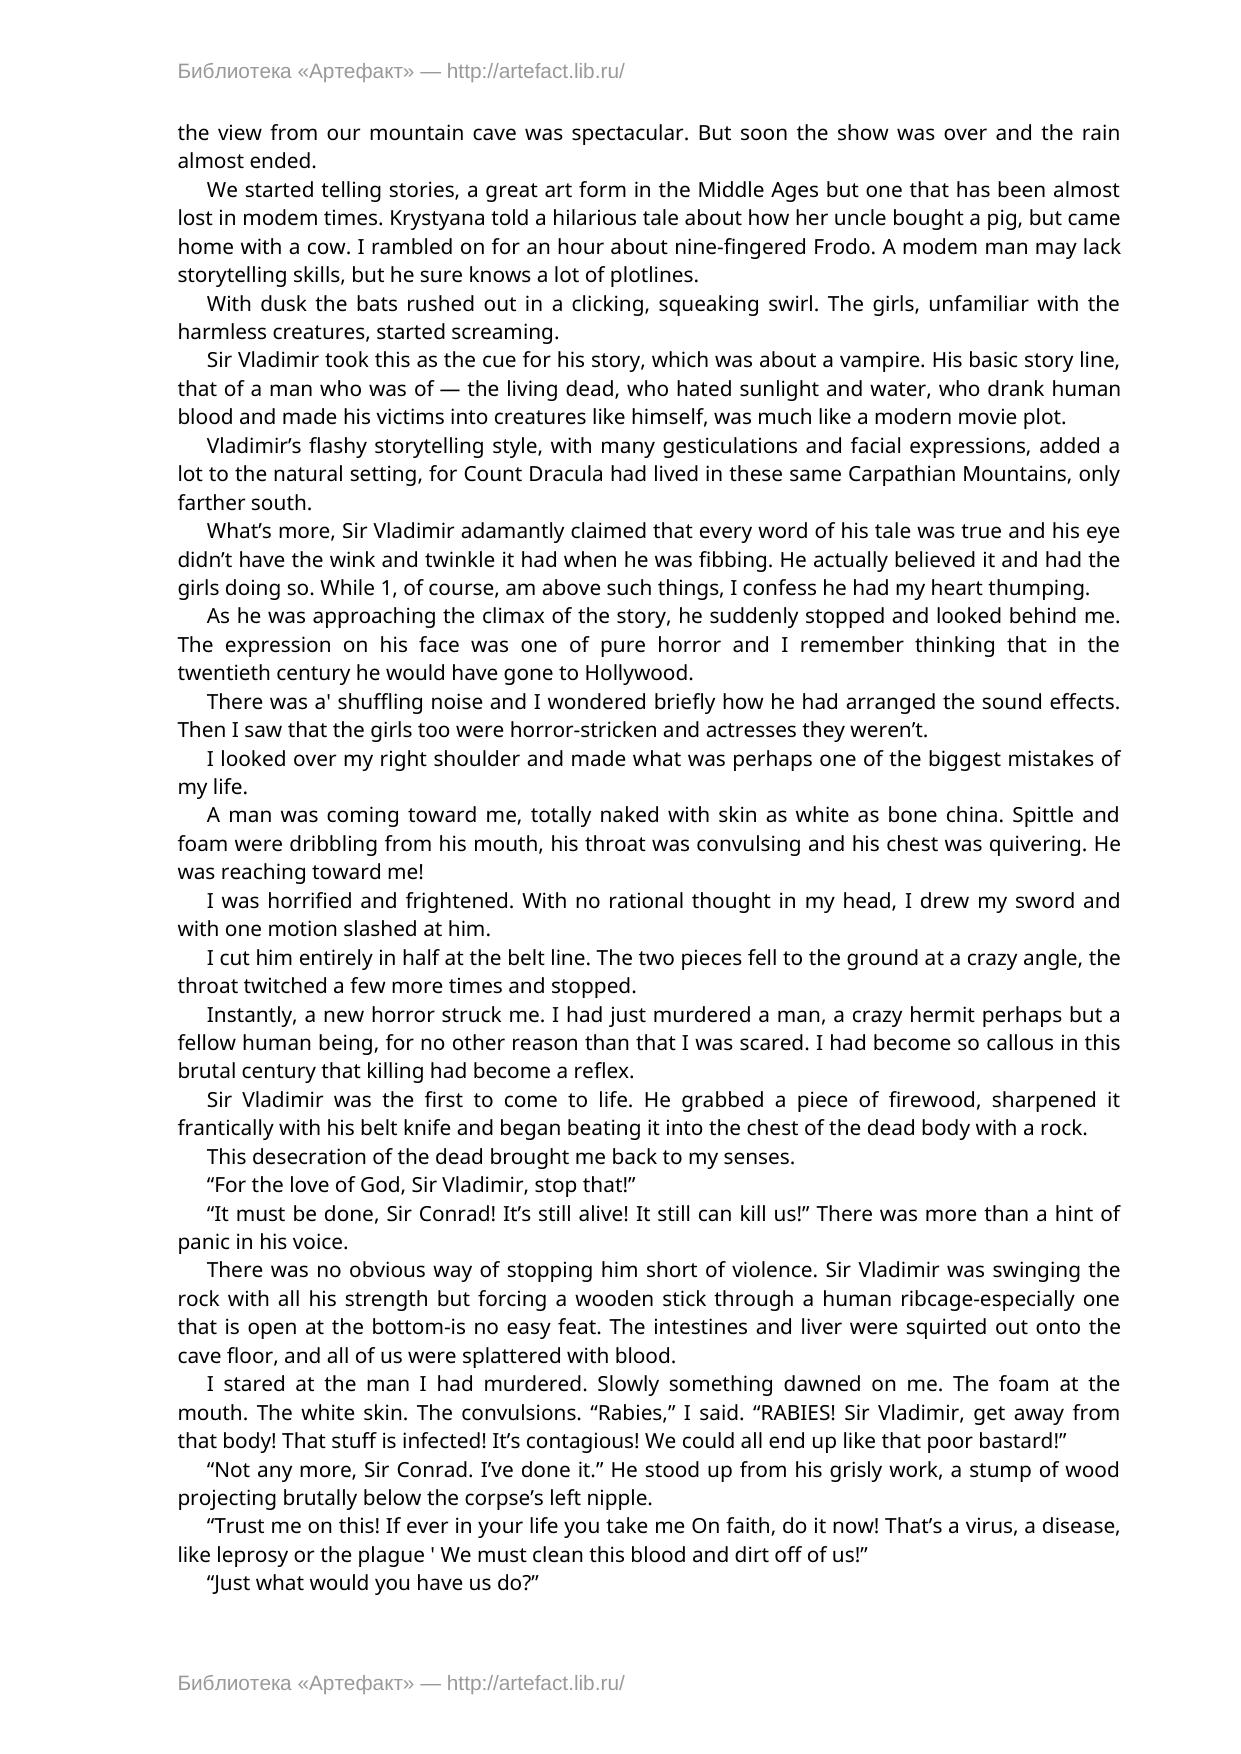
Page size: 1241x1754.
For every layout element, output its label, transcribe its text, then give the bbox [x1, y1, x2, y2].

text I stared at the man I had murdered. Slowly something dawned on me. The foam at the mouth. The white skin. The convulsions. “Rabies,” I said. “RABIES! Sir Vladimir, get away from that body! That stuff is infected! It’s contagious! We could all end up like that poor bastard!” [177, 1369, 1122, 1455]
text I looked over my right shoulder and made what was perhaps one of the biggest mistakes of my life. [177, 744, 1122, 801]
text “Trust me on this! If ever in your life you take me On faith, do it now! That’s a virus, a disease, like leprosy or the plague ' We must clean this blood and dirt off of us!” [177, 1512, 1122, 1568]
text Instantly, a new horror struck me. I had just murdered a man, a crazy hermit perhaps but a fellow human being, for no other reason than that I was scared. I had become so callous in this brutal century that killing had become a reflex. [177, 1000, 1122, 1085]
text Sir Vladimir was the first to come to life. He grabbed a piece of firewood, sharpened it frantically with his belt knife and began beating it into the chest of the dead body with a rock. [177, 1085, 1122, 1142]
text With dusk the bats rushed out in a clicking, squeaking swirl. The girls, unfamiliar with the harmless creatures, started screaming. [177, 289, 1122, 346]
text What’s more, Sir Vladimir adamantly claimed that every word of his tale was true and his eye didn’t have the wink and twinkle it had when he was fibbing. He actually believed it and had the girls doing so. While 1, of course, am above such things, I confess he had my heart thumping. [177, 516, 1122, 602]
text We started telling stories, a great art form in the Middle Ages but one that has been almost lost in modem times. Krystyana told a hilarious tale about how her uncle bought a pig, but came home with a cow. I rambled on for an hour about nine-fingered Frodo. A modem man may lack storytelling skills, but he sure knows a lot of plotlines. [177, 175, 1122, 289]
text As he was approaching the climax of the story, he suddenly stopped and looked behind me. The expression on his face was one of pure horror and I remember thinking that in the twentieth century he would have gone to Hollywood. [177, 602, 1122, 687]
text “Not any more, Sir Conrad. I’ve done it.” He stood up from his grisly work, a stump of wood projecting brutally below the corpse’s left nipple. [177, 1455, 1122, 1512]
text I cut him entirely in half at the belt line. The two pieces fell to the ground at a crazy angle, the throat twitched a few more times and stopped. [177, 943, 1122, 1000]
text “It must be done, Sir Conrad! It’s still alive! It still can kill us!” There was more than a hint of panic in his voice. [177, 1199, 1122, 1256]
text This desecration of the dead brought me back to my senses. [177, 1142, 1122, 1170]
text “For the love of God, Sir Vladimir, stop that!” [177, 1170, 1122, 1199]
text Vladimir’s flashy storytelling style, with many gesticulations and facial expressions, added a lot to the natural setting, for Count Dracula had lived in these same Carpathian Mountains, only farther south. [177, 431, 1122, 516]
text There was a' shuffling noise and I wondered briefly how he had arranged the sound effects. Then I saw that the girls too were horror-stricken and actresses they weren’t. [177, 687, 1122, 744]
text “Just what would you have us do?” [177, 1568, 1122, 1597]
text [177, 118, 1122, 175]
text Sir Vladimir took this as the cue for his story, which was about a vampire. His basic story line, that of a man who was of — the living dead, who hated sunlight and water, who drank human blood and made his victims into creatures like himself, was much like a modern movie plot. [177, 346, 1122, 431]
text I was horrified and frightened. With no rational thought in my head, I drew my sword and with one motion slashed at him. [177, 886, 1122, 943]
text There was no obvious way of stopping him short of violence. Sir Vladimir was swinging the rock with all his strength but forcing a wooden stick through a human ribcage-especially one that is open at the bottom-is no easy feat. The intestines and liver were squirted out onto the cave floor, and all of us were splattered with blood. [177, 1256, 1122, 1369]
text A man was coming toward me, totally naked with skin as white as bone china. Spittle and foam were dribbling from his mouth, his throat was convulsing and his chest was quivering. He was reaching toward me! [177, 801, 1122, 886]
